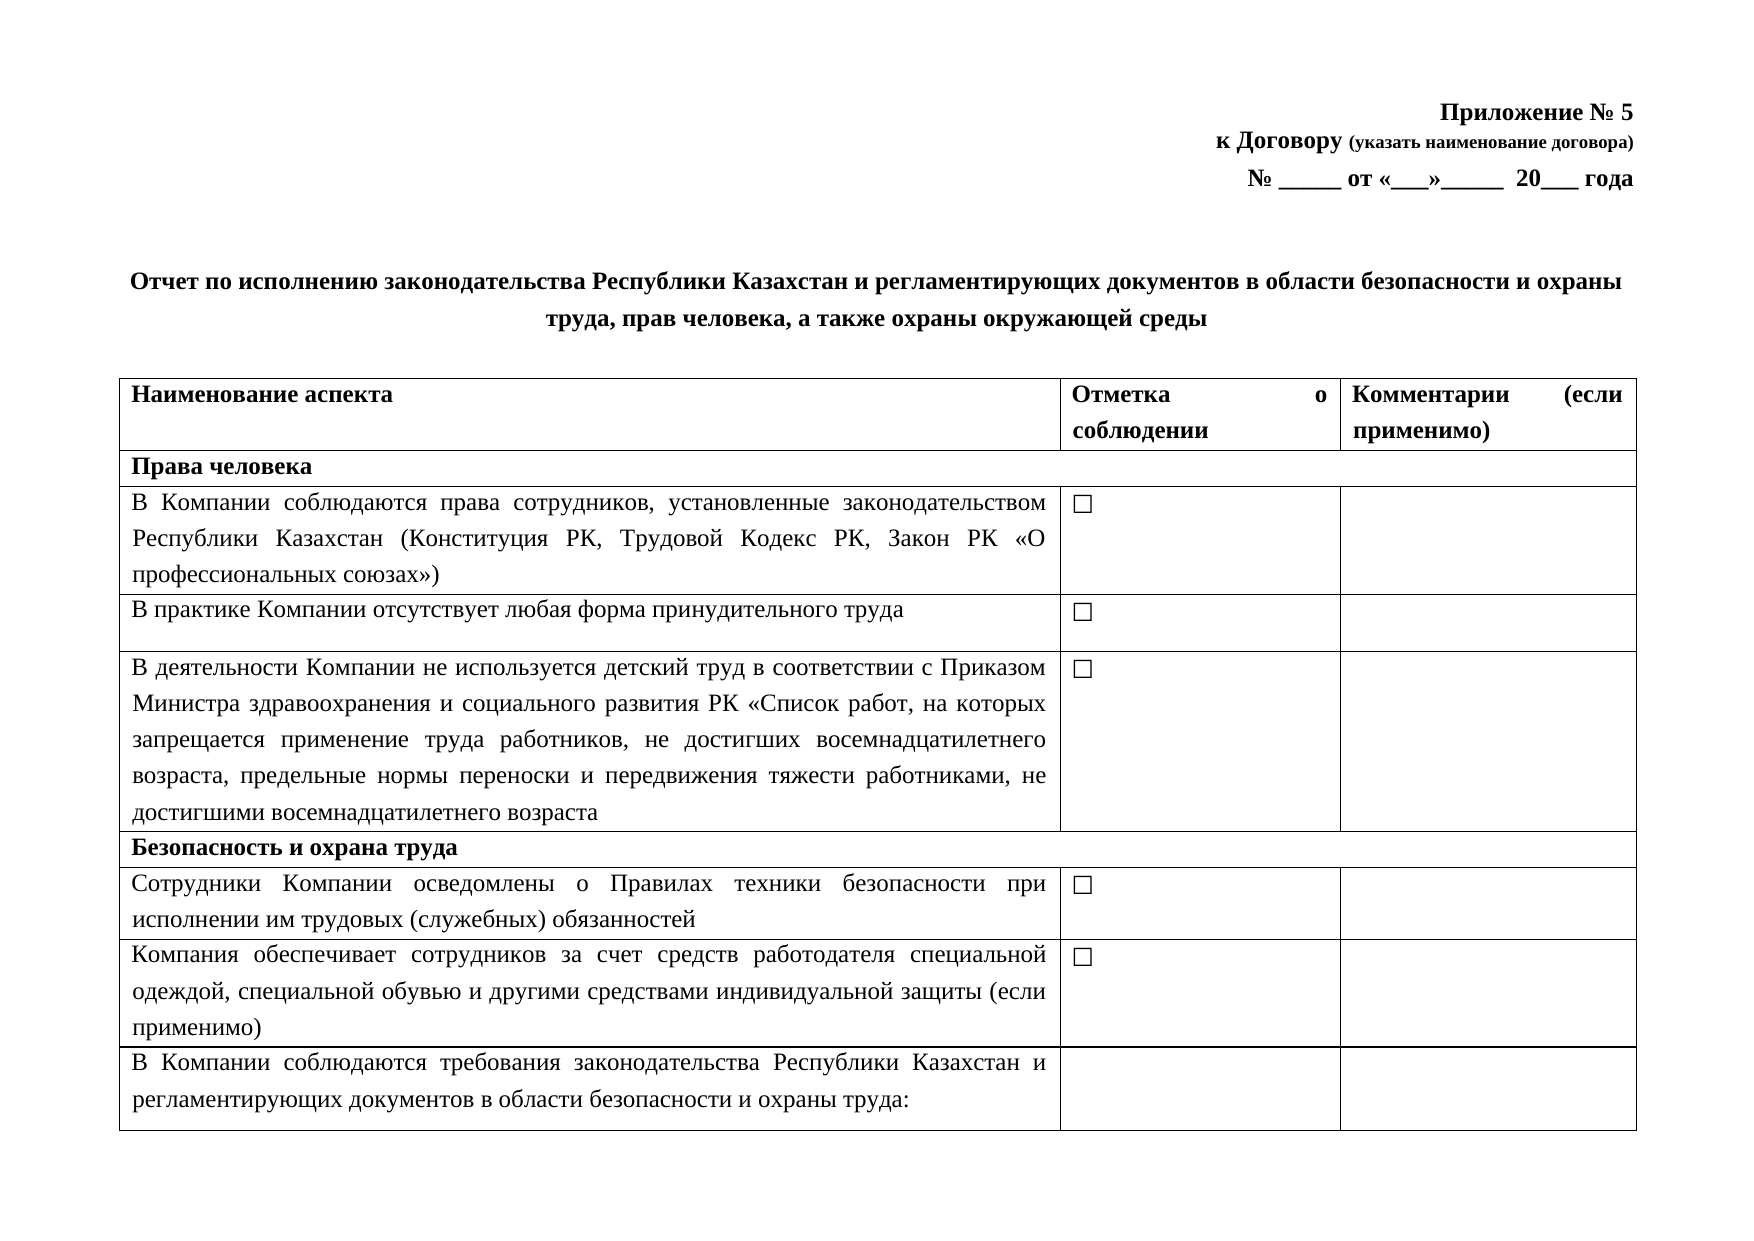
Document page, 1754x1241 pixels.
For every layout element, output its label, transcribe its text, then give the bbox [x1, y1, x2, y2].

table_cell ☐ [1061, 487, 1340, 593]
text к Договору (указать наименование договора) [118, 125, 1634, 154]
table_cell ☐ [1061, 868, 1340, 938]
table_cell ☐ [1061, 940, 1340, 1046]
table_cell [1341, 595, 1636, 651]
text Отчет по исполнению законодательства Республики Казахстан и регламентирующих документов в области безопасности и охраны труда, прав человека, а также охраны окружающей среды [118, 266, 1634, 332]
table_cell Права человека [120, 451, 1636, 486]
table_cell [1341, 1048, 1636, 1130]
table_cell [1061, 1048, 1340, 1130]
table_cell В деятельности Компании не используется детский труд в соответствии с Приказом Министра здравоохранения и социального развития РК «Список работ, на которых запрещается применение труда работников, не достигших восемнадцатилетнего возраста, предельные нормы переноски и передвижения тяжести работниками, не достигшими восемнадцатилетнего возраста [120, 652, 1060, 831]
table_cell В Компании соблюдаются права сотрудников, установленные законодательством Республики Казахстан (Конституция РК, Трудовой Кодекс РК, Закон РК «О профессиональных союзах») [120, 487, 1060, 593]
table_cell Безопасность и охрана труда [120, 832, 1636, 867]
table_cell [1341, 487, 1636, 593]
table_cell В практике Компании отсутствует любая форма принудительного труда [120, 595, 1060, 651]
table_cell [1341, 868, 1636, 938]
table_cell [1341, 940, 1636, 1046]
text № _____ от «___»_____ 20___ года [118, 163, 1633, 191]
table_cell ☐ [1061, 595, 1340, 651]
table_cell [1341, 652, 1636, 831]
table_cell Сотрудники Компании осведомлены о Правилах техники безопасности при исполнении им трудовых (служебных) обязанностей [120, 868, 1060, 938]
table_header Отметка о соблюдении [1061, 379, 1340, 450]
table_cell ☐ [1061, 652, 1340, 831]
table_header Комментарии (если применимо) [1341, 379, 1636, 450]
table_header Наименование аспекта [120, 379, 1060, 450]
table_cell Компания обеспечивает сотрудников за счет средств работодателя специальной одеждой, специальной обувью и другими средствами индивидуальной защиты (если применимо) [120, 940, 1060, 1046]
table_cell В Компании соблюдаются требования законодательства Республики Казахстан и регламентирующих документов в области безопасности и охраны труда: [120, 1048, 1060, 1130]
text Приложение № 5 [118, 97, 1633, 125]
